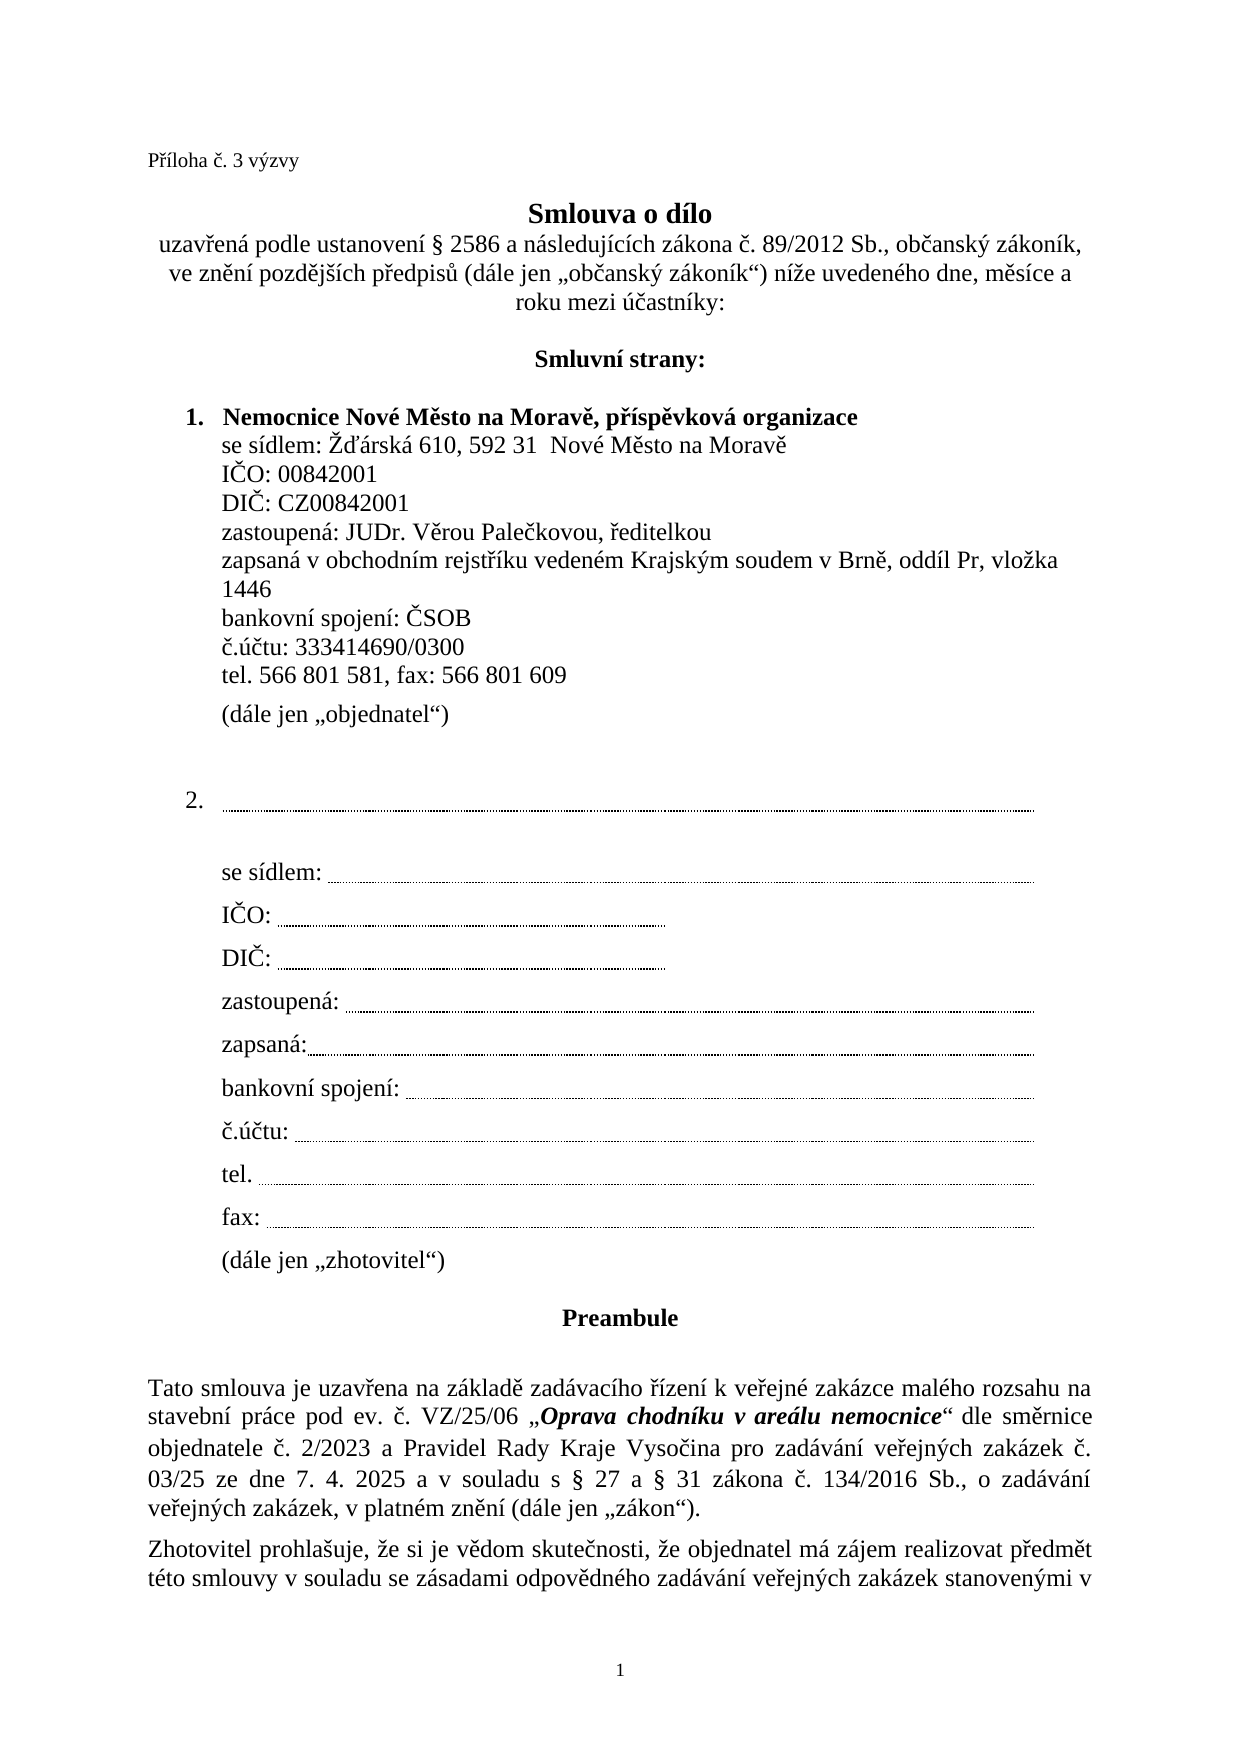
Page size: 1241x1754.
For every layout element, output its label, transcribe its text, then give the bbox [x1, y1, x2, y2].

text IČO: [221, 900, 1093, 929]
text fax: [221, 1202, 1093, 1231]
text (dále jen „objednatel“) [221, 699, 1093, 728]
text tel. 566 801 581, fax: 566 801 609 [221, 661, 1093, 689]
text Preambule [148, 1303, 1093, 1331]
text Příloha č. 3 výzvy [148, 148, 1093, 172]
text se sídlem: [221, 857, 1093, 886]
text zapsaná: [221, 1029, 1093, 1058]
text se sídlem: Žďárská 610, 592 31 Nové Město na Moravě [221, 431, 1093, 459]
text Smluvní strany: [148, 344, 1093, 373]
text zastoupená: [221, 986, 1093, 1015]
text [148, 1534, 1093, 1592]
text DIČ: CZ00842001 [221, 488, 1093, 517]
text bankovní spojení: [221, 1073, 1093, 1101]
text č.účtu: 333414690/0300 [221, 632, 1093, 661]
text uzavřená podle ustanovení § 2586 a následujících zákona č. 89/2012 Sb., občanský zákoník, ve znění pozdějších předpisů (dále jen „občanský zákoník“) níže uvedeného dne, měsíce a roku mezi účastníky: [148, 229, 1093, 316]
text tel. [221, 1159, 1093, 1188]
text zastoupená: JUDr. Věrou Palečkovou, ředitelkou [221, 517, 1093, 546]
text bankovní spojení: ČSOB [221, 603, 1093, 632]
list Nemocnice Nové Město na Moravě, příspěvková organizace [185, 402, 1093, 431]
text č.účtu: [221, 1116, 1093, 1144]
text Tato smlouva je uzavřena na základě zadávacího řízení k veřejné zakázce malého rozsahu na stavební práce pod ev. č. VZ/25/06 „Oprava chodníku v areálu nemocnice“ dle směrnice objednatele č. 2/2023 a Pravidel Rady Kraje Vysočina pro zadávání veřejných zakázek č. 03/25 ze dne 7. 4. 2025 a v souladu s § 27 a § 31 zákona č. 134/2016 Sb., o zadávání veřejných zakázek, v platném znění (dále jen „zákon“). [148, 1373, 1093, 1522]
text (dále jen „zhotovitel“) [221, 1245, 1093, 1274]
text IČO: 00842001 [221, 459, 1093, 488]
text Smlouva o dílo [148, 196, 1093, 229]
text DIČ: [221, 943, 1093, 972]
text zapsaná v obchodním rejstříku vedeném Krajským soudem v Brně, oddíl Pr, vložka 1446 [221, 546, 1093, 603]
